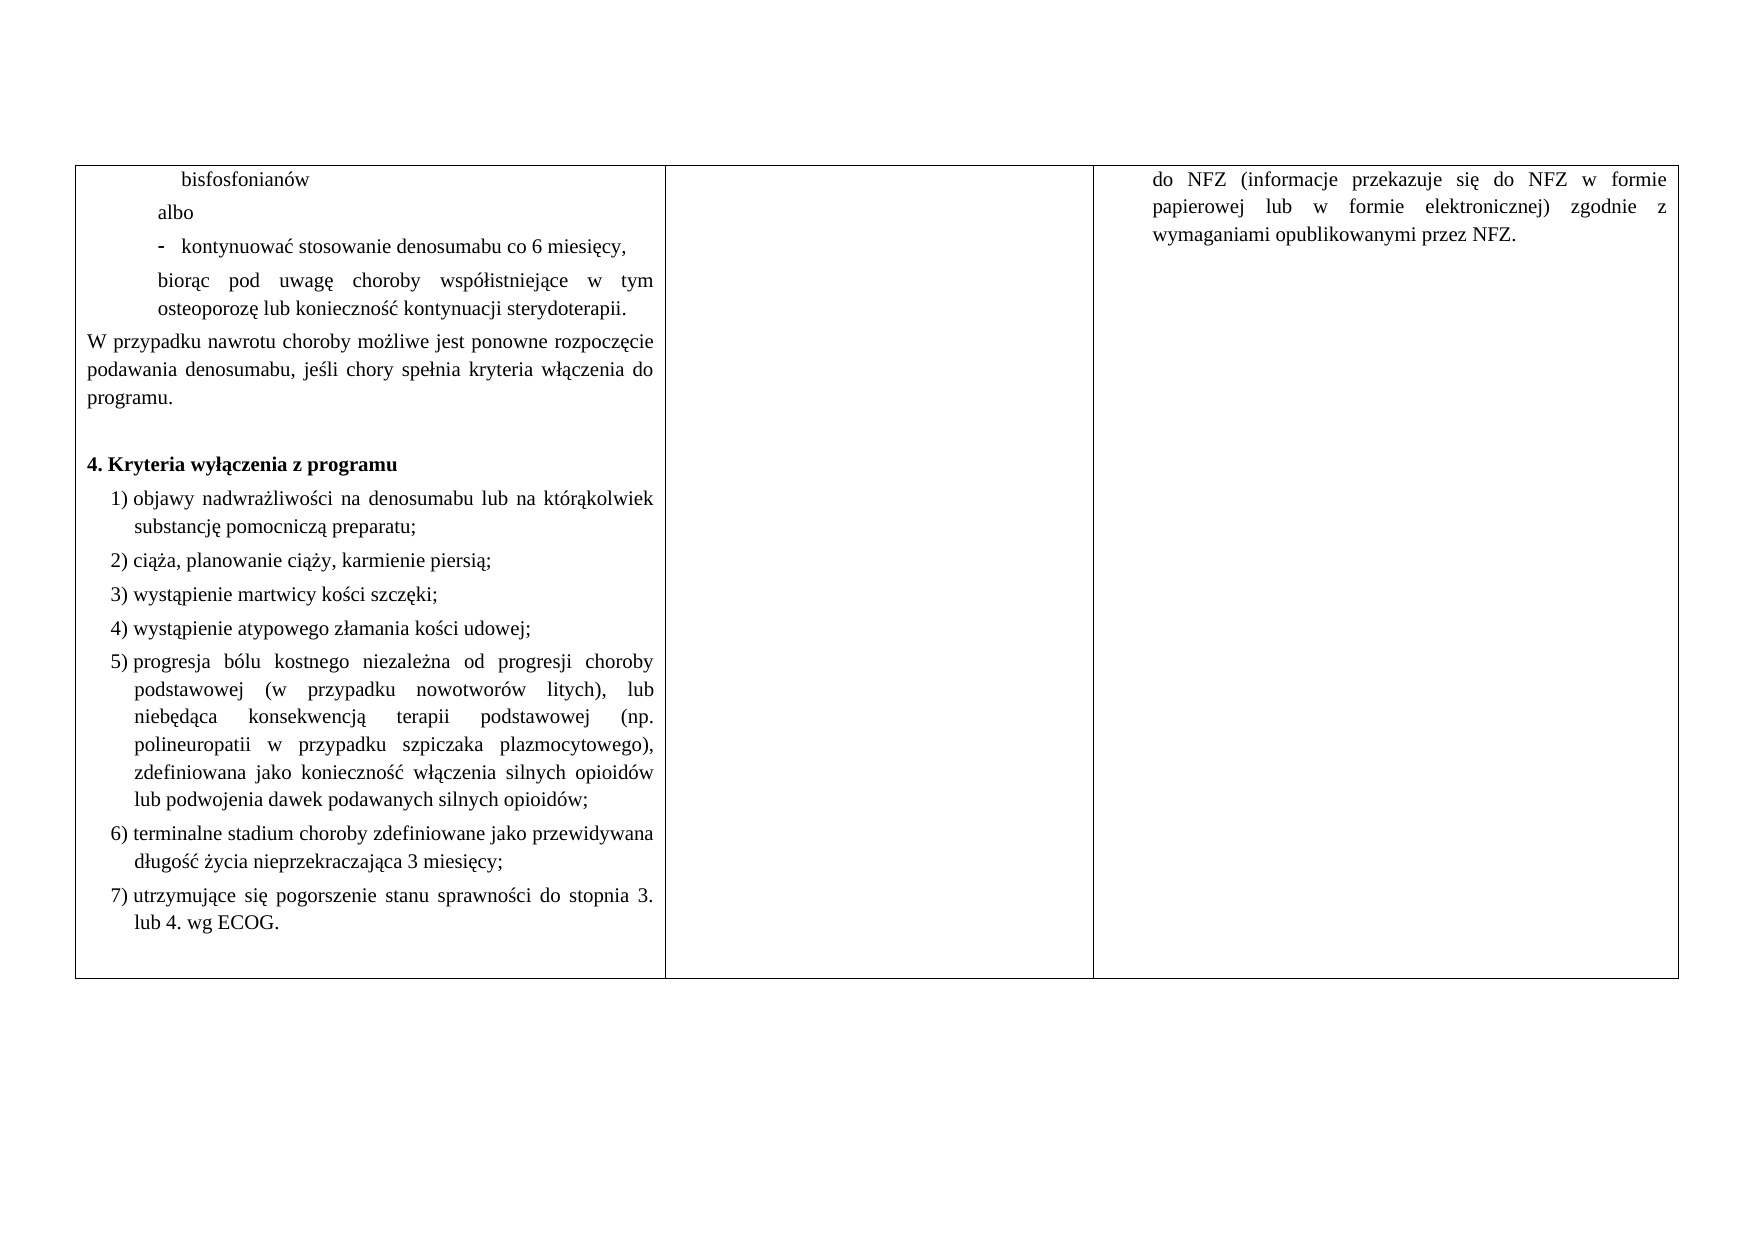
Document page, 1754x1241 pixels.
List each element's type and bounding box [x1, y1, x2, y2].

table_cell [76, 166, 665, 978]
table_cell [666, 166, 1093, 978]
table_cell [1094, 166, 1678, 978]
